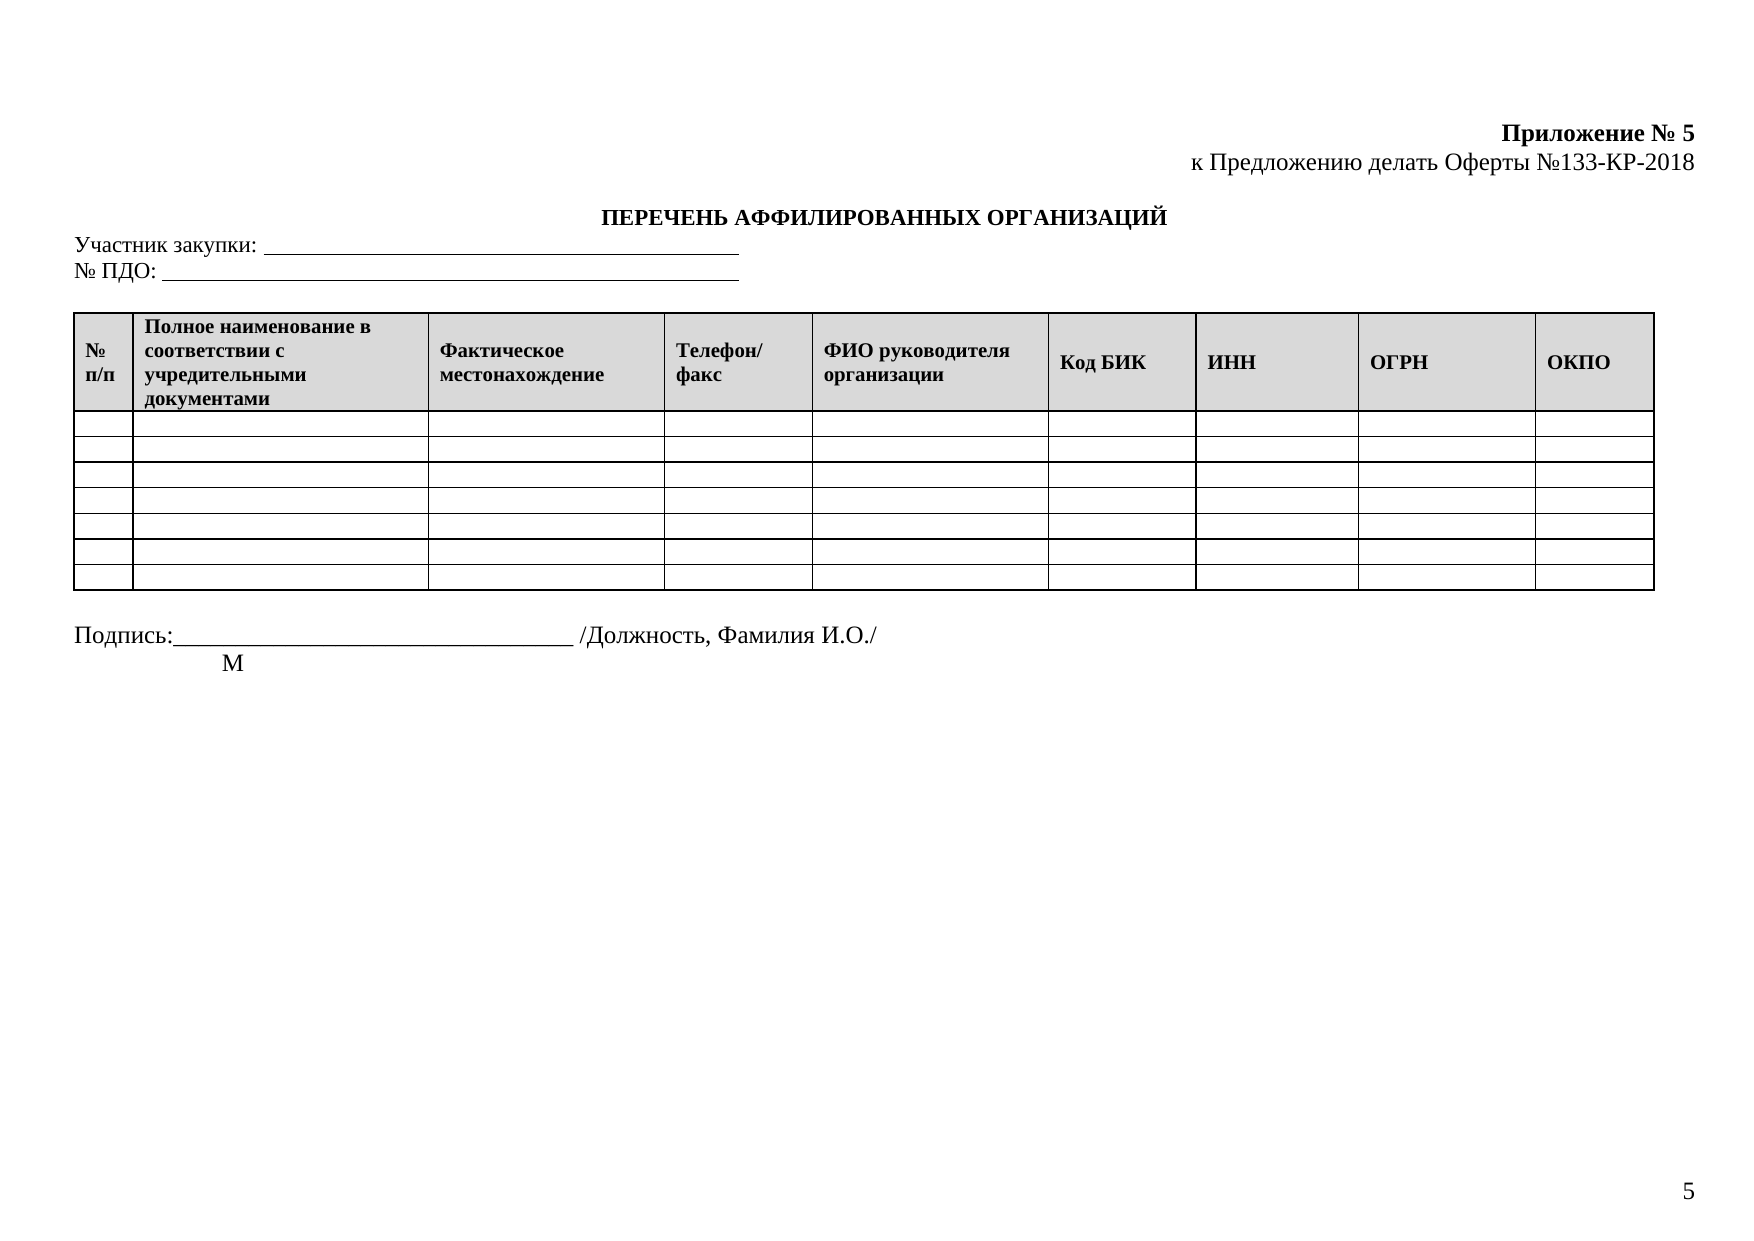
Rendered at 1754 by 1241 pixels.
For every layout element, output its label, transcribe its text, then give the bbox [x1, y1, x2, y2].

table_cell [75, 514, 132, 538]
table_cell [1049, 412, 1195, 436]
table_cell [429, 565, 664, 589]
table_cell [665, 437, 812, 461]
table_header Полное наименование в соответствии с учредительными документами [134, 314, 428, 410]
table_cell [75, 437, 132, 461]
table_cell [75, 463, 132, 487]
table_cell [75, 565, 132, 589]
table_header ОГРН [1359, 314, 1535, 410]
table_cell [429, 437, 664, 461]
table_cell [1536, 565, 1653, 589]
text ПЕРЕЧЕНЬ АФФИЛИРОВАННЫХ ОРГАНИЗАЦИЙ [74, 204, 1695, 231]
text № ПДО: [74, 257, 1695, 283]
table_cell [1359, 565, 1535, 589]
table_cell [1197, 463, 1358, 487]
text Подпись:________________________________ /Должность, Фамилия И.О./ [74, 620, 1695, 648]
table_cell [429, 540, 664, 564]
table_cell [134, 437, 428, 461]
table_cell [665, 540, 812, 564]
table_header Телефон/ факс [665, 314, 812, 410]
table_cell [813, 565, 1048, 589]
table_cell [1197, 565, 1358, 589]
table_cell [1536, 463, 1653, 487]
table_cell [429, 488, 664, 512]
table_cell [1197, 540, 1358, 564]
table_cell [1049, 514, 1195, 538]
table_header ИНН [1197, 314, 1358, 410]
table_cell [75, 412, 132, 436]
table_cell [813, 488, 1048, 512]
table_cell [134, 488, 428, 512]
text Приложение № 5 [74, 118, 1695, 147]
table_cell [1536, 412, 1653, 436]
table_cell [1049, 463, 1195, 487]
table_header Код БИК [1049, 314, 1195, 410]
table_cell [134, 463, 428, 487]
table_cell [665, 463, 812, 487]
table_cell [665, 514, 812, 538]
table_header Фактическое местонахождение [429, 314, 664, 410]
table_cell [1049, 437, 1195, 461]
table_cell [1359, 514, 1535, 538]
text Участник закупки: [74, 231, 1695, 257]
table_cell [1359, 412, 1535, 436]
table_cell [1197, 488, 1358, 512]
table_cell [813, 540, 1048, 564]
table_header ОКПО [1536, 314, 1653, 410]
table_cell [1536, 488, 1653, 512]
table_cell [813, 463, 1048, 487]
table_cell [1197, 514, 1358, 538]
table_cell [813, 437, 1048, 461]
table_cell [429, 463, 664, 487]
table_cell [134, 412, 428, 436]
text к Предложению делать Оферты №133-КР-2018 [74, 147, 1695, 176]
table_cell [665, 488, 812, 512]
table_cell [429, 514, 664, 538]
table_header ФИО руководителя организации [813, 314, 1048, 410]
table_cell [1049, 488, 1195, 512]
table_cell [813, 412, 1048, 436]
table_cell [75, 540, 132, 564]
table_cell [75, 488, 132, 512]
table_cell [813, 514, 1048, 538]
table_cell [665, 412, 812, 436]
table_cell [1197, 437, 1358, 461]
table_cell [1359, 540, 1535, 564]
table_cell [665, 565, 812, 589]
table_cell [1197, 412, 1358, 436]
table_cell [134, 565, 428, 589]
text М [74, 648, 1695, 677]
table_cell [1049, 540, 1195, 564]
table_header № п/п [75, 314, 132, 410]
table_cell [429, 412, 664, 436]
table_cell [1536, 540, 1653, 564]
table_cell [1359, 463, 1535, 487]
table_cell [1049, 565, 1195, 589]
table_cell [1536, 514, 1653, 538]
table_cell [1359, 488, 1535, 512]
table_cell [134, 514, 428, 538]
table_cell [1536, 437, 1653, 461]
table_cell [1359, 437, 1535, 461]
table_cell [134, 540, 428, 564]
